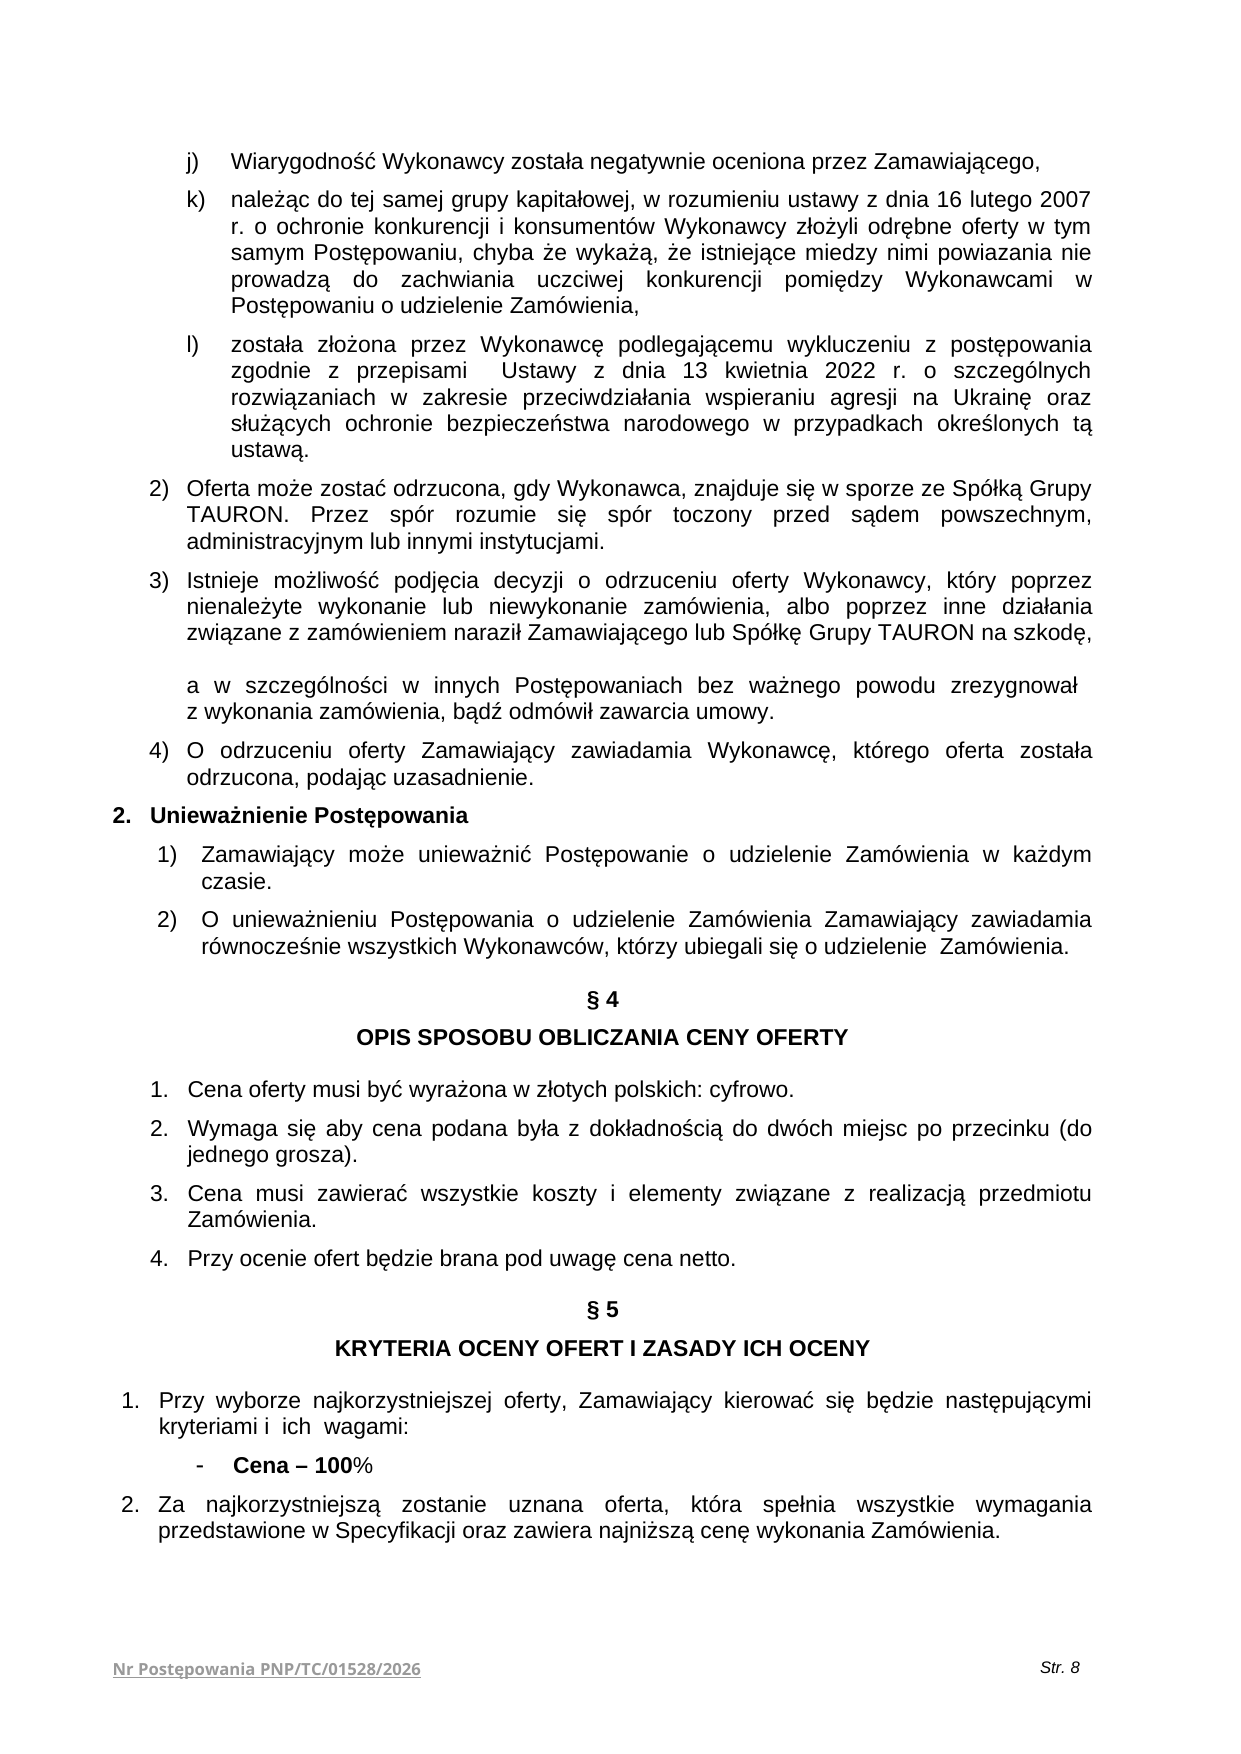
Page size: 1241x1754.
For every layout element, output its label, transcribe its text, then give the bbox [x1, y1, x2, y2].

list Cena – 100% [196, 1452, 1093, 1478]
subtitle § 4 [112, 986, 1093, 1012]
subtitle 2. Unieważnienie Postępowania [112, 802, 1093, 829]
list została złożona przez Wykonawcę podlegającemu wykluczeniu z postępowania zgodnie z przepisami Ustawy z dnia 13 kwietnia 2022 r. o szczególnych rozwiązaniach w zakresie przeciwdziałania wspieraniu agresji na Ukrainę oraz służących ochronie bezpieczeństwa narodowego w przypadkach określonych tą ustawą. [186, 331, 1093, 462]
list Wiarygodność Wykonawcy została negatywnie oceniona przez Zamawiającego, [186, 148, 1093, 174]
subtitle KRYTERIA OCENY OFERT I ZASADY ICH OCENY [112, 1335, 1093, 1362]
list Istnieje możliwość podjęcia decyzji o odrzuceniu oferty Wykonawcy, który poprzez nienależyte wykonanie lub niewykonanie zamówienia, albo poprzez inne działania związane z zamówieniem naraził Zamawiającego lub Spółkę Grupy TAURON na szkodę, a w szczególności w innych Postępowaniach bez ważnego powodu zrezygnował z wykonania zamówienia, bądź odmówił zawarcia umowy. [149, 567, 1093, 725]
list Za najkorzystniejszą zostanie uznana oferta, która spełnia wszystkie wymagania przedstawione w Specyfikacji oraz zawiera najniższą cenę wykonania Zamówienia. [121, 1491, 1093, 1543]
list O odrzuceniu oferty Zamawiający zawiadamia Wykonawcę, którego oferta została odrzucona, podając uzasadnienie. [149, 737, 1093, 790]
list Cena oferty musi być wyrażona w złotych polskich: cyfrowo. [150, 1076, 1093, 1102]
list O unieważnieniu Postępowania o udzielenie Zamówienia Zamawiający zawiadamia równocześnie wszystkich Wykonawców, którzy ubiegali się o udzielenie Zamówienia. [157, 906, 1093, 959]
list Przy ocenie ofert będzie brana pod uwagę cena netto. [150, 1245, 1093, 1271]
list Zamawiający może unieważnić Postępowanie o udzielenie Zamówienia w każdym czasie. [157, 841, 1093, 894]
list Wymaga się aby cena podana była z dokładnością do dwóch miejsc po przecinku (do jednego grosza). [150, 1114, 1093, 1167]
subtitle OPIS SPOSOBU OBLICZANIA CENY OFERTY [112, 1024, 1093, 1051]
list Przy wyborze najkorzystniejszej oferty, Zamawiający kierować się będzie następującymi kryteriami i ich wagami: [121, 1387, 1093, 1439]
list należąc do tej samej grupy kapitałowej, w rozumieniu ustawy z dnia 16 lutego 2007 r. o ochronie konkurencji i konsumentów Wykonawcy złożyli odrębne oferty w tym samym Postępowaniu, chyba że wykażą, że istniejące miedzy nimi powiazania nie prowadzą do zachwiania uczciwej konkurencji pomiędzy Wykonawcami w Postępowaniu o udzielenie Zamówienia, [186, 186, 1093, 318]
list Oferta może zostać odrzucona, gdy Wykonawca, znajduje się w sporze ze Spółką Grupy TAURON. Przez spór rozumie się spór toczony przed sądem powszechnym, administracyjnym lub innymi instytucjami. [149, 475, 1093, 554]
list Cena musi zawierać wszystkie koszty i elementy związane z realizacją przedmiotu Zamówienia. [150, 1180, 1093, 1232]
subtitle § 5 [112, 1296, 1093, 1323]
